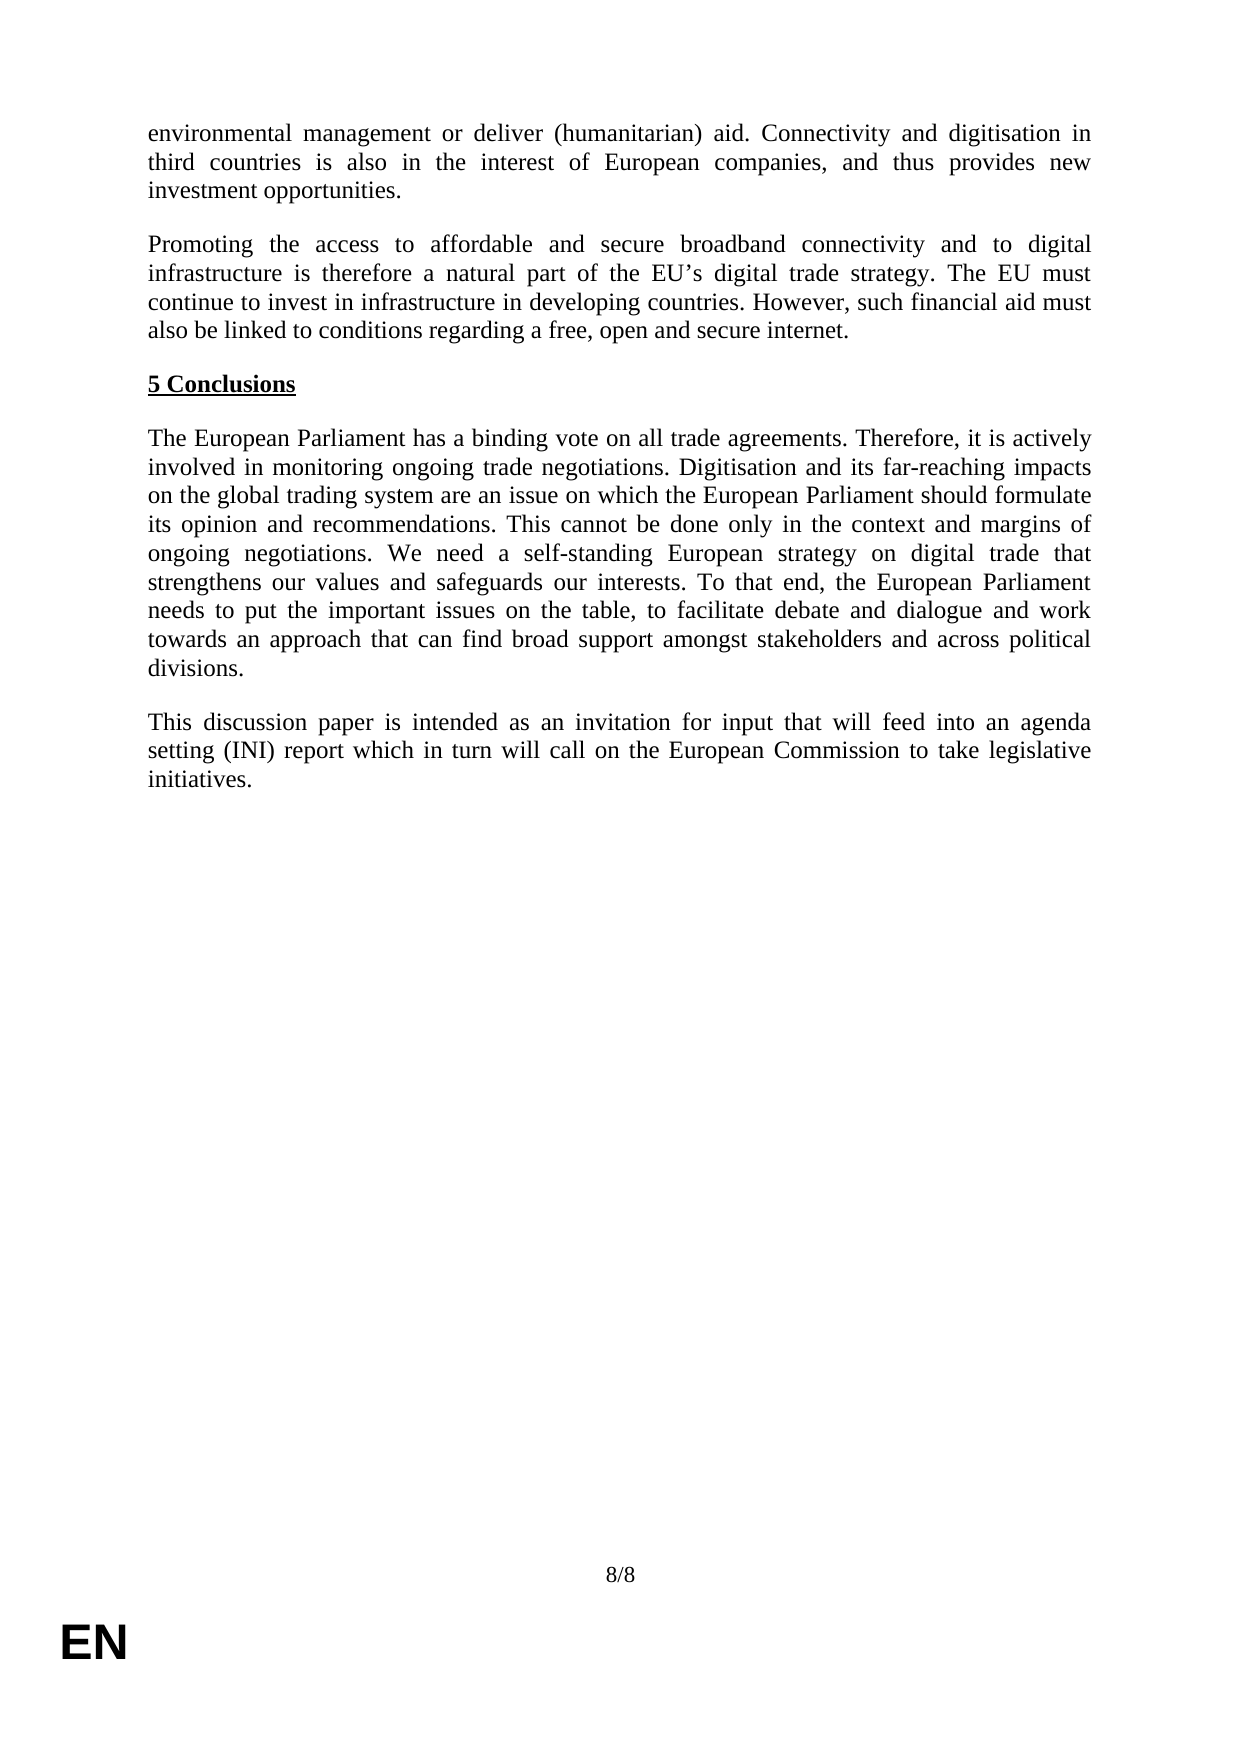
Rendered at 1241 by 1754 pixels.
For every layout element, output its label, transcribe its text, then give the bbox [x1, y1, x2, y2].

text Promoting the access to affordable and secure broadband connectivity and to digital infrastructure is therefore a natural part of the EU’s digital trade strategy. The EU must continue to invest in infrastructure in developing countries. However, such financial aid must also be linked to conditions regarding a free, open and secure internet. [148, 229, 1092, 344]
text This discussion paper is intended as an invitation for input that will feed into an agenda setting (INI) report which in turn will call on the European Commission to take legislative initiatives. [148, 707, 1092, 793]
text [148, 118, 1092, 204]
text 5 Conclusions [148, 369, 1092, 398]
text The European Parliament has a binding vote on all trade agreements. Therefore, it is actively involved in monitoring ongoing trade negotiations. Digitisation and its far-reaching impacts on the global trading system are an issue on which the European Parliament should formulate its opinion and recommendations. This cannot be done only in the context and margins of ongoing negotiations. We need a self-standing European strategy on digital trade that strengthens our values and safeguards our interests. To that end, the European Parliament needs to put the important issues on the table, to facilitate debate and dialogue and work towards an approach that can find broad support amongst stakeholders and across political divisions. [148, 423, 1092, 682]
